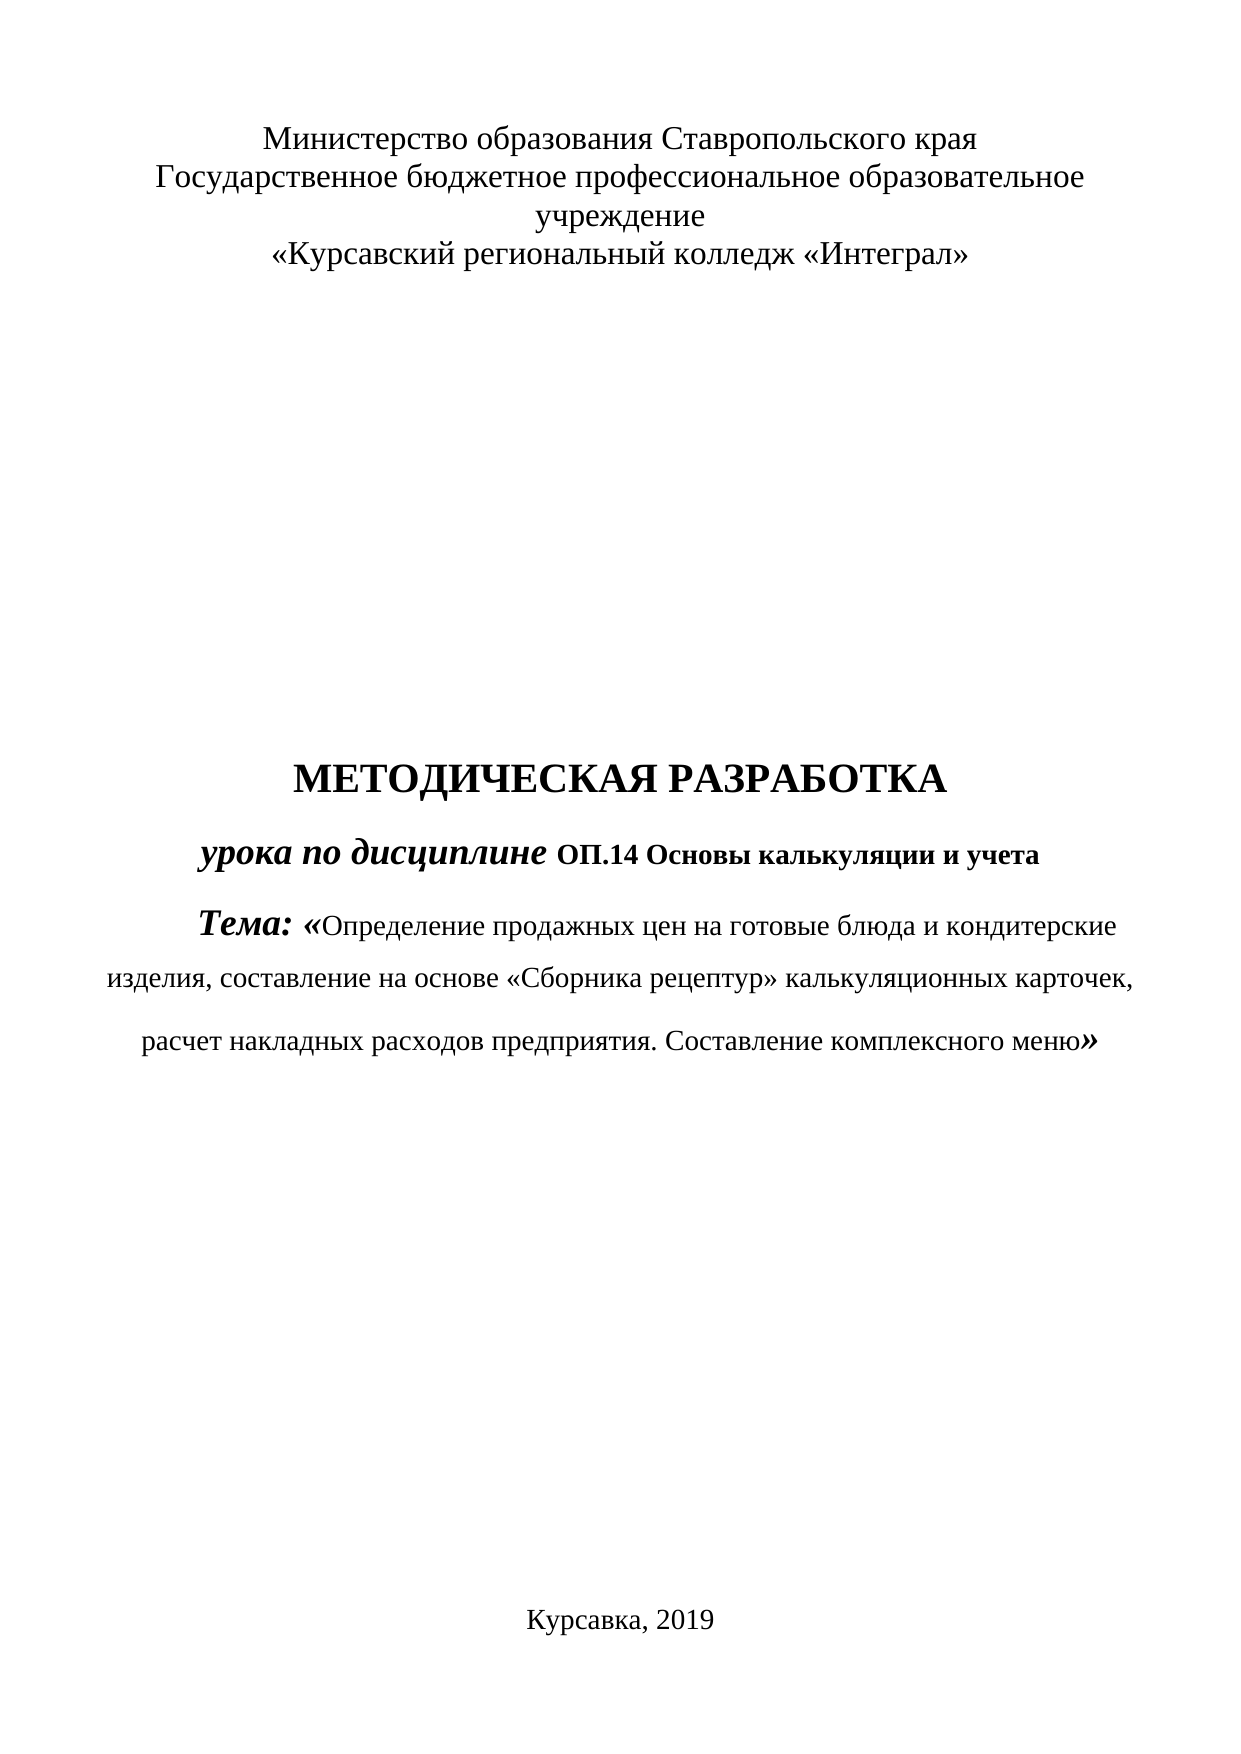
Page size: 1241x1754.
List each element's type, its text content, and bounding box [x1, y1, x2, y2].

text Государственное бюджетное профессиональное образовательное учреждение [89, 156, 1152, 233]
text «Курсавский региональный колледж «Интеграл» [89, 233, 1152, 271]
text урока по дисциплине ОП.14 Основы калькуляции и учета [89, 829, 1152, 873]
text МЕТОДИЧЕСКАЯ РАЗРАБОТКА [89, 754, 1152, 802]
title Министерство образования Ставропольского края [89, 118, 1152, 156]
text Тема: «Определение продажных цен на готовые блюда и кондитерские изделия, составление на основе «Сборника рецептур» калькуляционных карточек, расчет накладных расходов предприятия. Составление комплексного меню» [89, 900, 1152, 1058]
text Курсавка, 2019 [89, 1602, 1152, 1635]
